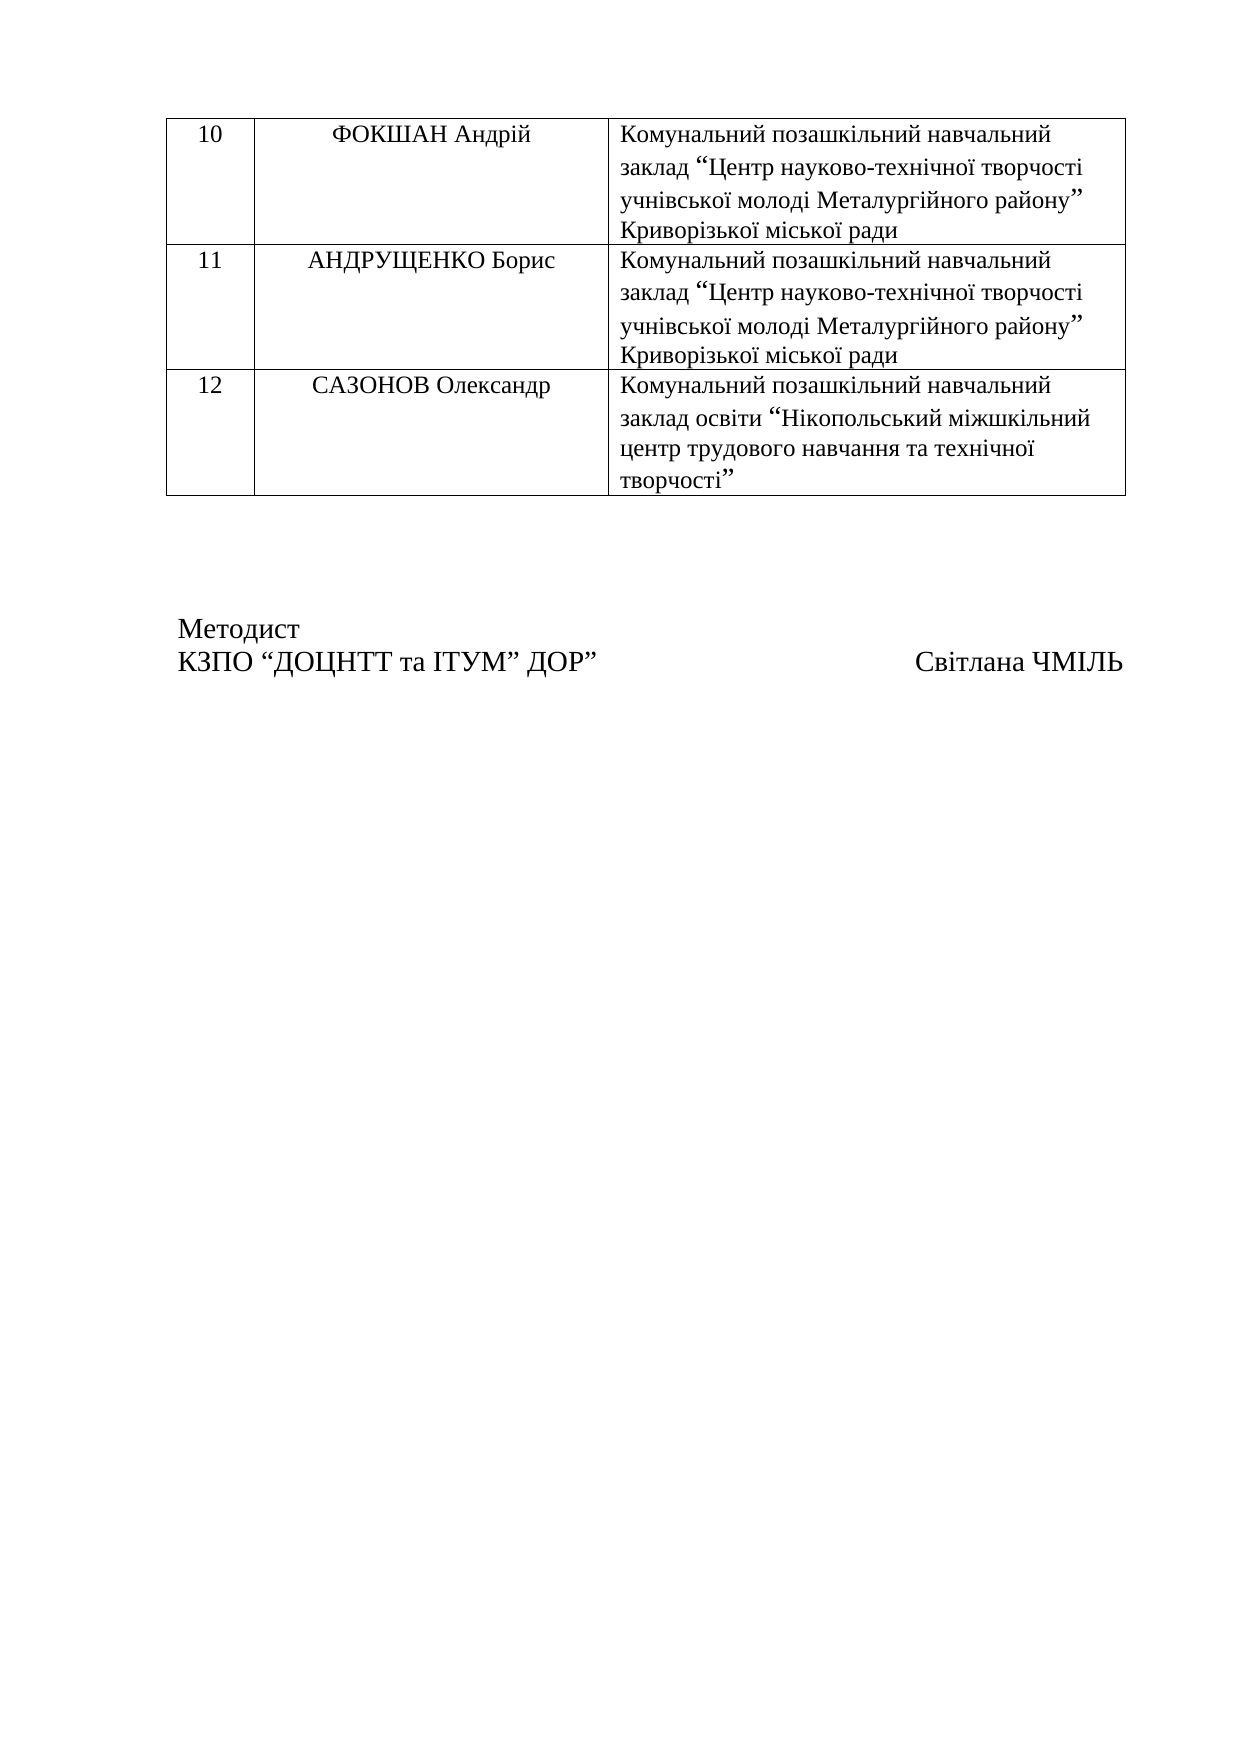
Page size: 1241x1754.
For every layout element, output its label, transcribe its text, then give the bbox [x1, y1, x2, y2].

table_cell 11 [167, 245, 254, 369]
text КЗПО “ДОЦНТТ та ІТУМ” ДОР” Світлана ЧМІЛЬ [177, 644, 1152, 678]
table_cell 10 [167, 119, 254, 244]
table_cell ФОКШАН Андрій [255, 119, 608, 244]
table_cell Комунальний позашкільний навчальний заклад “Центр науково-технічної творчості учнівської молоді Металургійного району” Криворізької міської ради [609, 245, 1125, 369]
table_cell 12 [167, 370, 254, 495]
text Методист [177, 611, 1152, 644]
table_cell АНДРУЩЕНКО Борис [255, 245, 608, 369]
table_cell Комунальний позашкільний навчальний заклад освіти “Нікопольський міжшкільний центр трудового навчання та технічної творчості” [609, 370, 1125, 495]
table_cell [609, 119, 1125, 244]
table_cell САЗОНОВ Олександр [255, 370, 608, 495]
